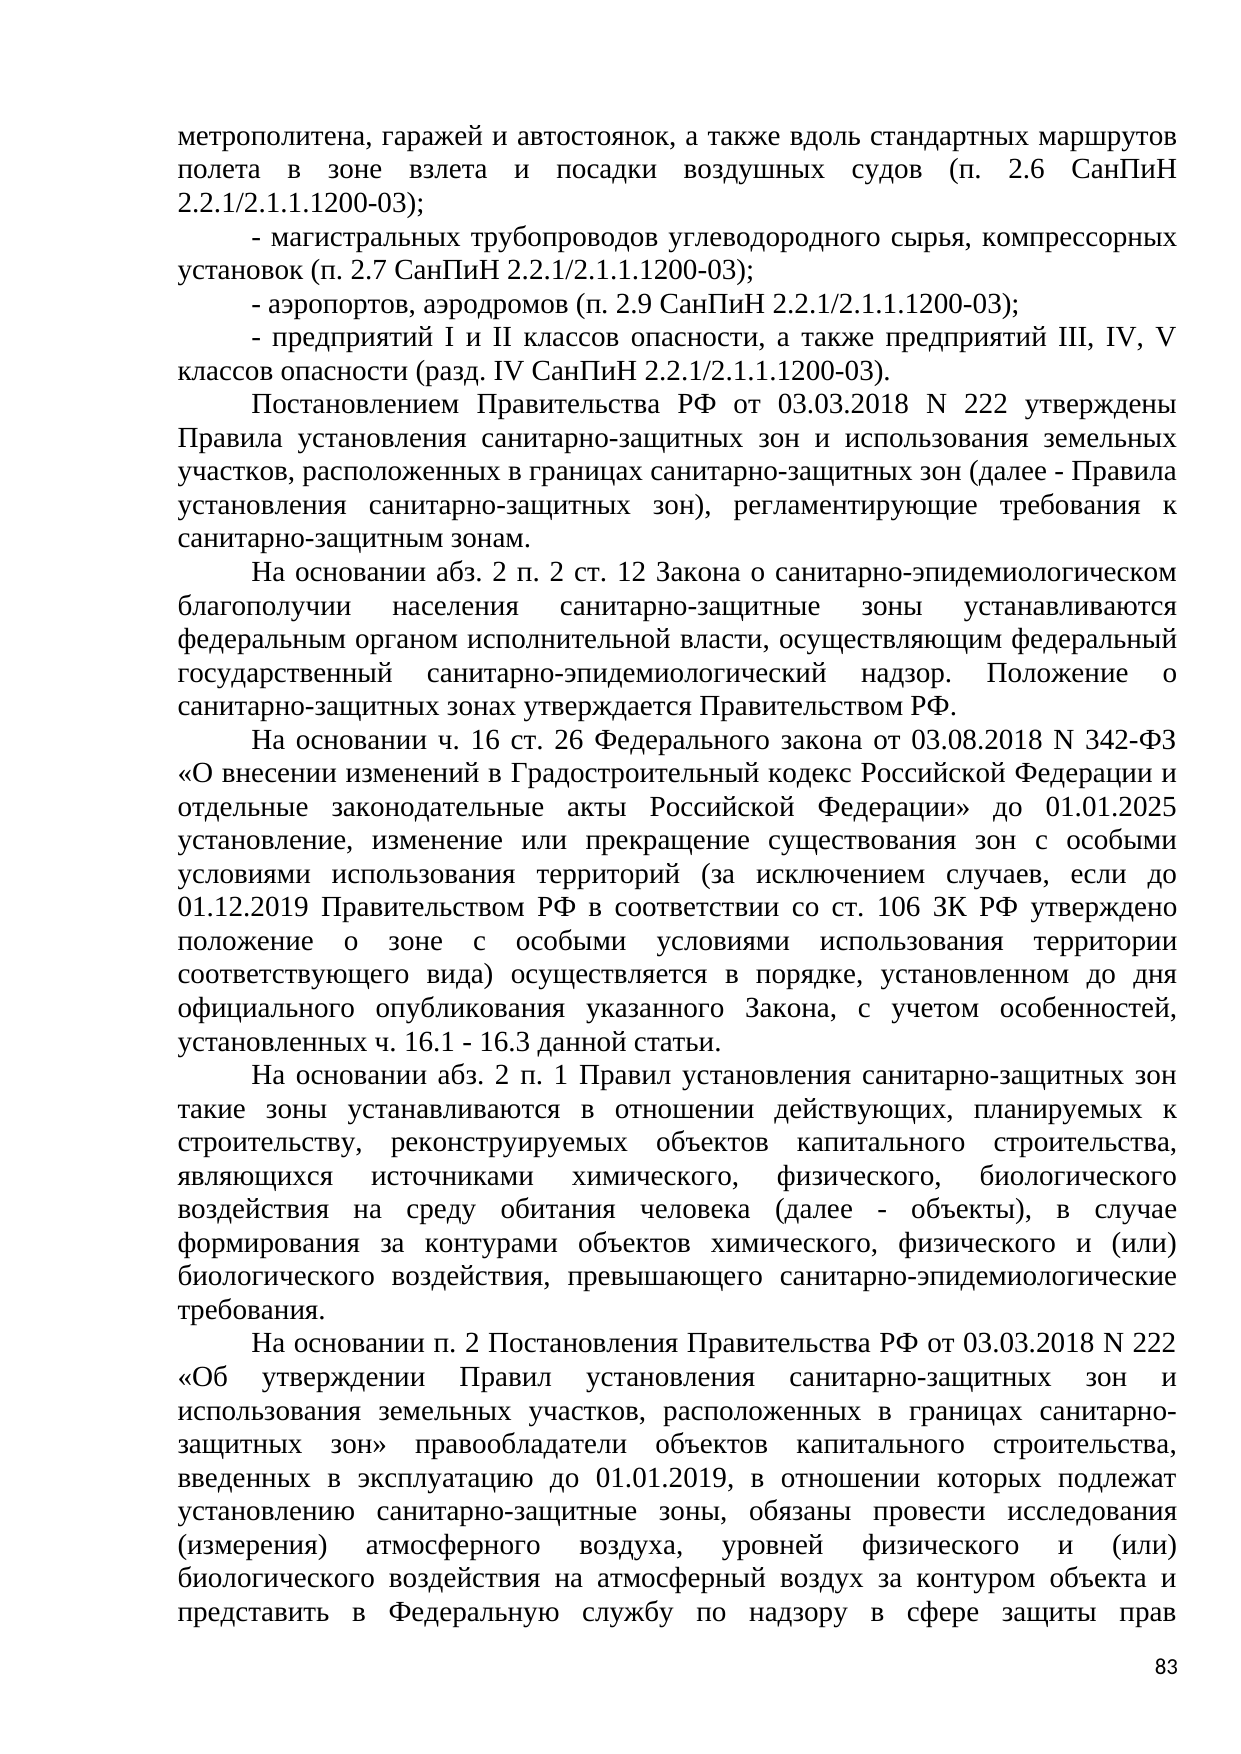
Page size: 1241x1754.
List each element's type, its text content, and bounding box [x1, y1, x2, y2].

text - магистральных трубопроводов углеводородного сырья, компрессорных установок (п. 2.7 СанПиН 2.2.1/2.1.1.1200-03); [177, 219, 1178, 286]
text На основании ч. 16 ст. 26 Федерального закона от 03.08.2018 N 342-ФЗ «О внесении изменений в Градостроительный кодекс Российской Федерации и отдельные законодательные акты Российской Федерации» до 01.01.2025 установление, изменение или прекращение существования зон с особыми условиями использования территорий (за исключением случаев, если до 01.12.2019 Правительством РФ в соответствии со ст. 106 ЗК РФ утверждено положение о зоне с особыми условиями использования территории соответствующего вида) осуществляется в порядке, установленном до дня официального опубликования указанного Закона, с учетом особенностей, установленных ч. 16.1 - 16.3 данной статьи. [177, 722, 1178, 1057]
text На основании абз. 2 п. 2 ст. 12 Закона о санитарно-эпидемиологическом благополучии населения санитарно-защитные зоны устанавливаются федеральным органом исполнительной власти, осуществляющим федеральный государственный санитарно-эпидемиологический надзор. Положение о санитарно-защитных зонах утверждается Правительством РФ. [177, 554, 1178, 722]
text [177, 118, 1178, 219]
text - аэропортов, аэродромов (п. 2.9 СанПиН 2.2.1/2.1.1.1200-03); [177, 286, 1178, 319]
text - предприятий I и II классов опасности, а также предприятий III, IV, V классов опасности (разд. IV СанПиН 2.2.1/2.1.1.1200-03). [177, 319, 1178, 386]
text На основании абз. 2 п. 1 Правил установления санитарно-защитных зон такие зоны устанавливаются в отношении действующих, планируемых к строительству, реконструируемых объектов капитального строительства, являющихся источниками химического, физического, биологического воздействия на среду обитания человека (далее - объекты), в случае формирования за контурами объектов химического, физического и (или) биологического воздействия, превышающего санитарно-эпидемиологические требования. [177, 1057, 1178, 1326]
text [177, 1326, 1178, 1627]
text Постановлением Правительства РФ от 03.03.2018 N 222 утверждены Правила установления санитарно-защитных зон и использования земельных участков, расположенных в границах санитарно-защитных зон (далее - Правила установления санитарно-защитных зон), регламентирующие требования к санитарно-защитным зонам. [177, 386, 1178, 554]
